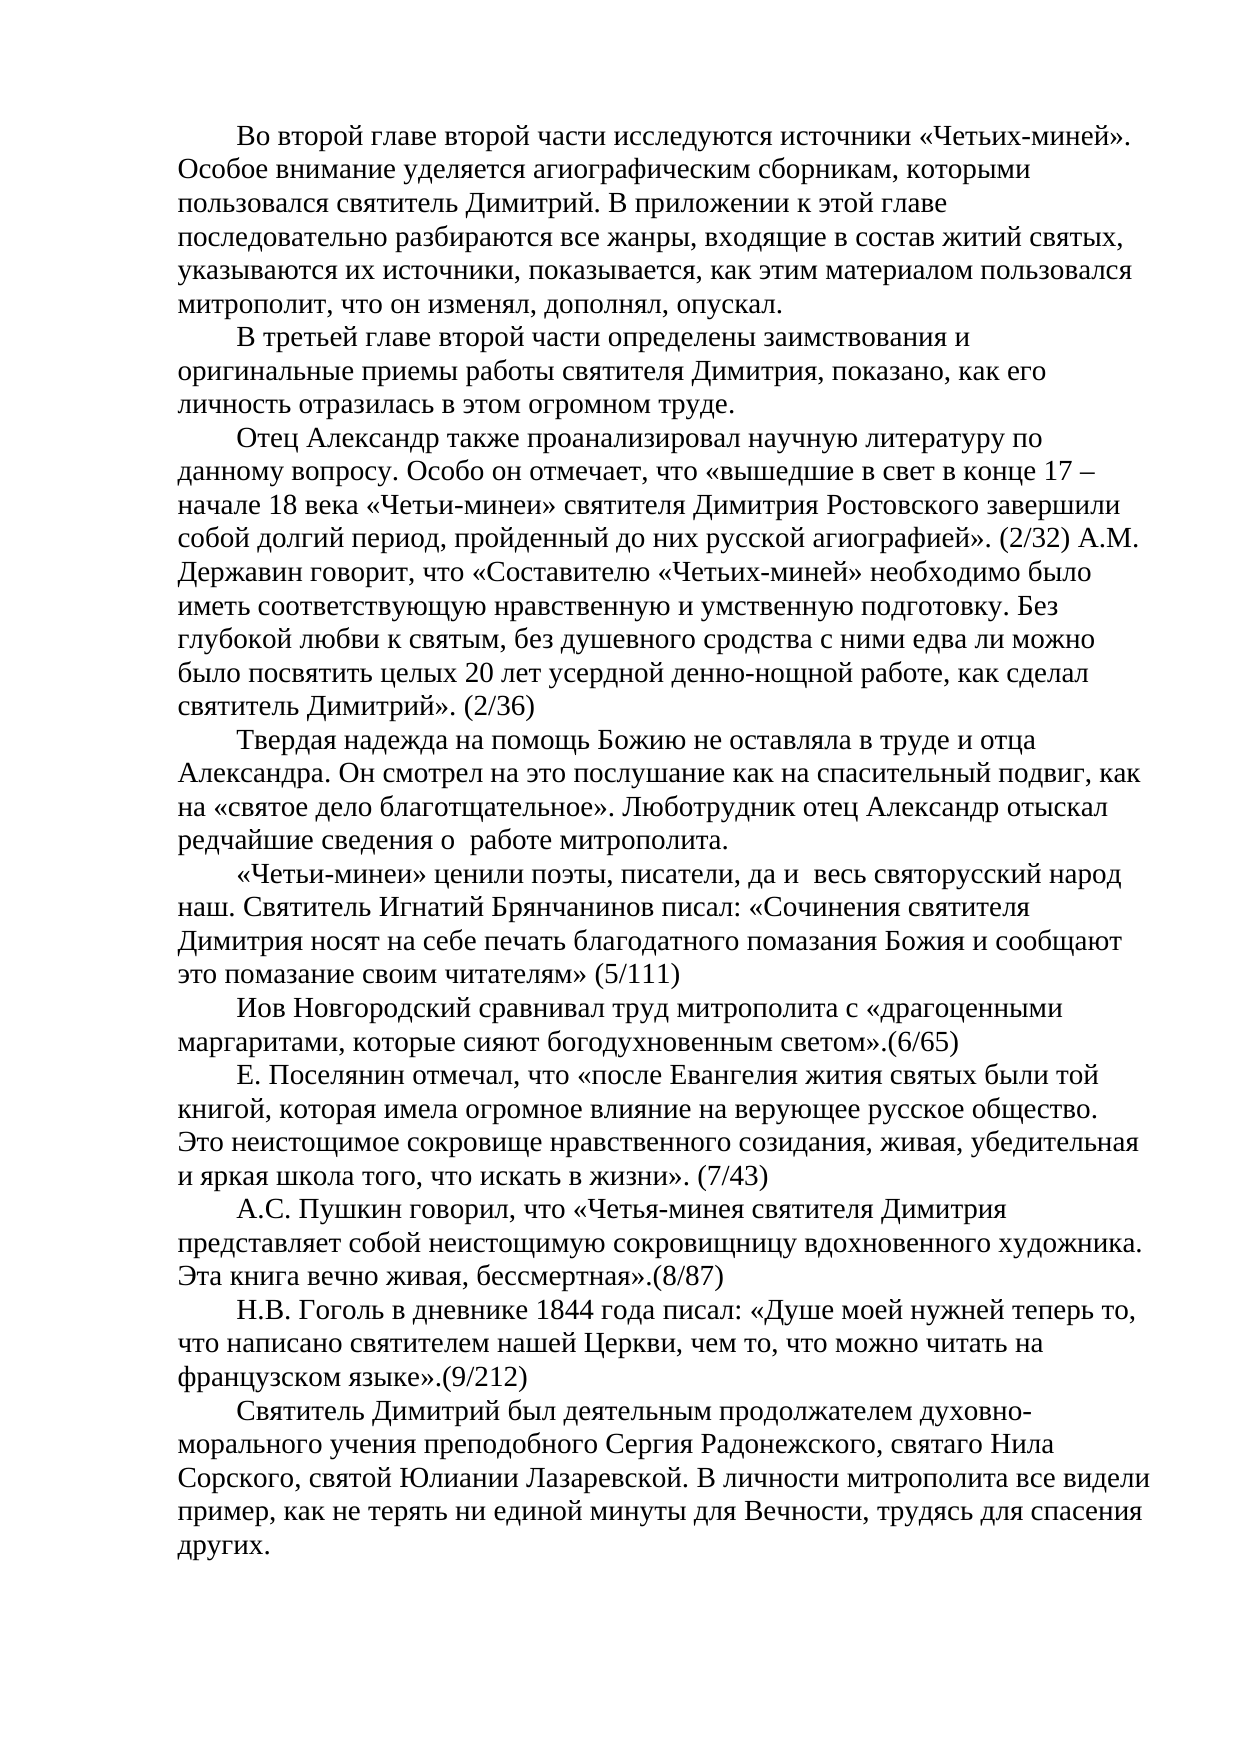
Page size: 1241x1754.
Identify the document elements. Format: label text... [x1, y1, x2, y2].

text «Четьи-минеи» ценили поэты, писатели, да и весь святорусский народ наш. Святитель Игнатий Брянчанинов писал: «Сочинения святителя Димитрия носят на себе печать благодатного помазания Божия и сообщают это помазание своим читателям» (5/111) [177, 856, 1152, 990]
text В третьей главе второй части определены заимствования и оригинальные приемы работы святителя Димитрия, показано, как его личность отразилась в этом огромном труде. [177, 319, 1152, 420]
text А.С. Пушкин говорил, что «Четья-минея святителя Димитрия представляет собой неистощимую сокровищницу вдохновенного художника. Эта книга вечно живая, бессмертная».(8/87) [177, 1191, 1152, 1292]
text Твердая надежда на помощь Божию не оставляла в труде и отца Александра. Он смотрел на это послушание как на спасительный подвиг, как на «святое дело благотщательное». Люботрудник отец Александр отыскал редчайшие сведения о работе митрополита. [177, 722, 1152, 856]
text Отец Александр также проанализировал научную литературу по данному вопросу. Особо он отмечает, что «вышедшие в свет в конце 17 – начале 18 века «Четьи-минеи» святителя Димитрия Ростовского завершили собой долгий период, пройденный до них русской агиографией». (2/32) А.М. Державин говорит, что «Составителю «Четьих-миней» необходимо было иметь соответствующую нравственную и умственную подготовку. Без глубокой любви к святым, без душевного сродства с ними едва ли можно было посвятить целых 20 лет усердной денно-нощной работе, как сделал святитель Димитрий». (2/36) [177, 420, 1152, 722]
text Н.В. Гоголь в дневнике 1844 года писал: «Душе моей нужней теперь то, что написано святителем нашей Церкви, чем то, что можно читать на французском языке».(9/212) [177, 1292, 1152, 1393]
text Во второй главе второй части исследуются источники «Четьих-миней». Особое внимание уделяется агиографическим сборникам, которыми пользовался святитель Димитрий. В приложении к этой главе последовательно разбираются все жанры, входящие в состав житий святых, указываются их источники, показывается, как этим материалом пользовался митрополит, что он изменял, дополнял, опускал. [177, 118, 1152, 319]
text Святитель Димитрий был деятельным продолжателем духовно-морального учения преподобного Сергия Радонежского, святаго Нила Сорского, святой Юлиании Лазаревской. В личности митрополита все видели пример, как не терять ни единой минуты для Вечности, трудясь для спасения других. [177, 1393, 1152, 1560]
text Иов Новгородский сравнивал труд митрополита с «драгоценными маргаритами, которые сияют богодухновенным светом».(6/65) [177, 990, 1152, 1057]
text Е. Поселянин отмечал, что «после Евангелия жития святых были той книгой, которая имела огромное влияние на верующее русское общество. Это неистощимое сокровище нравственного созидания, живая, убедительная и яркая школа того, что искать в жизни». (7/43) [177, 1057, 1152, 1191]
